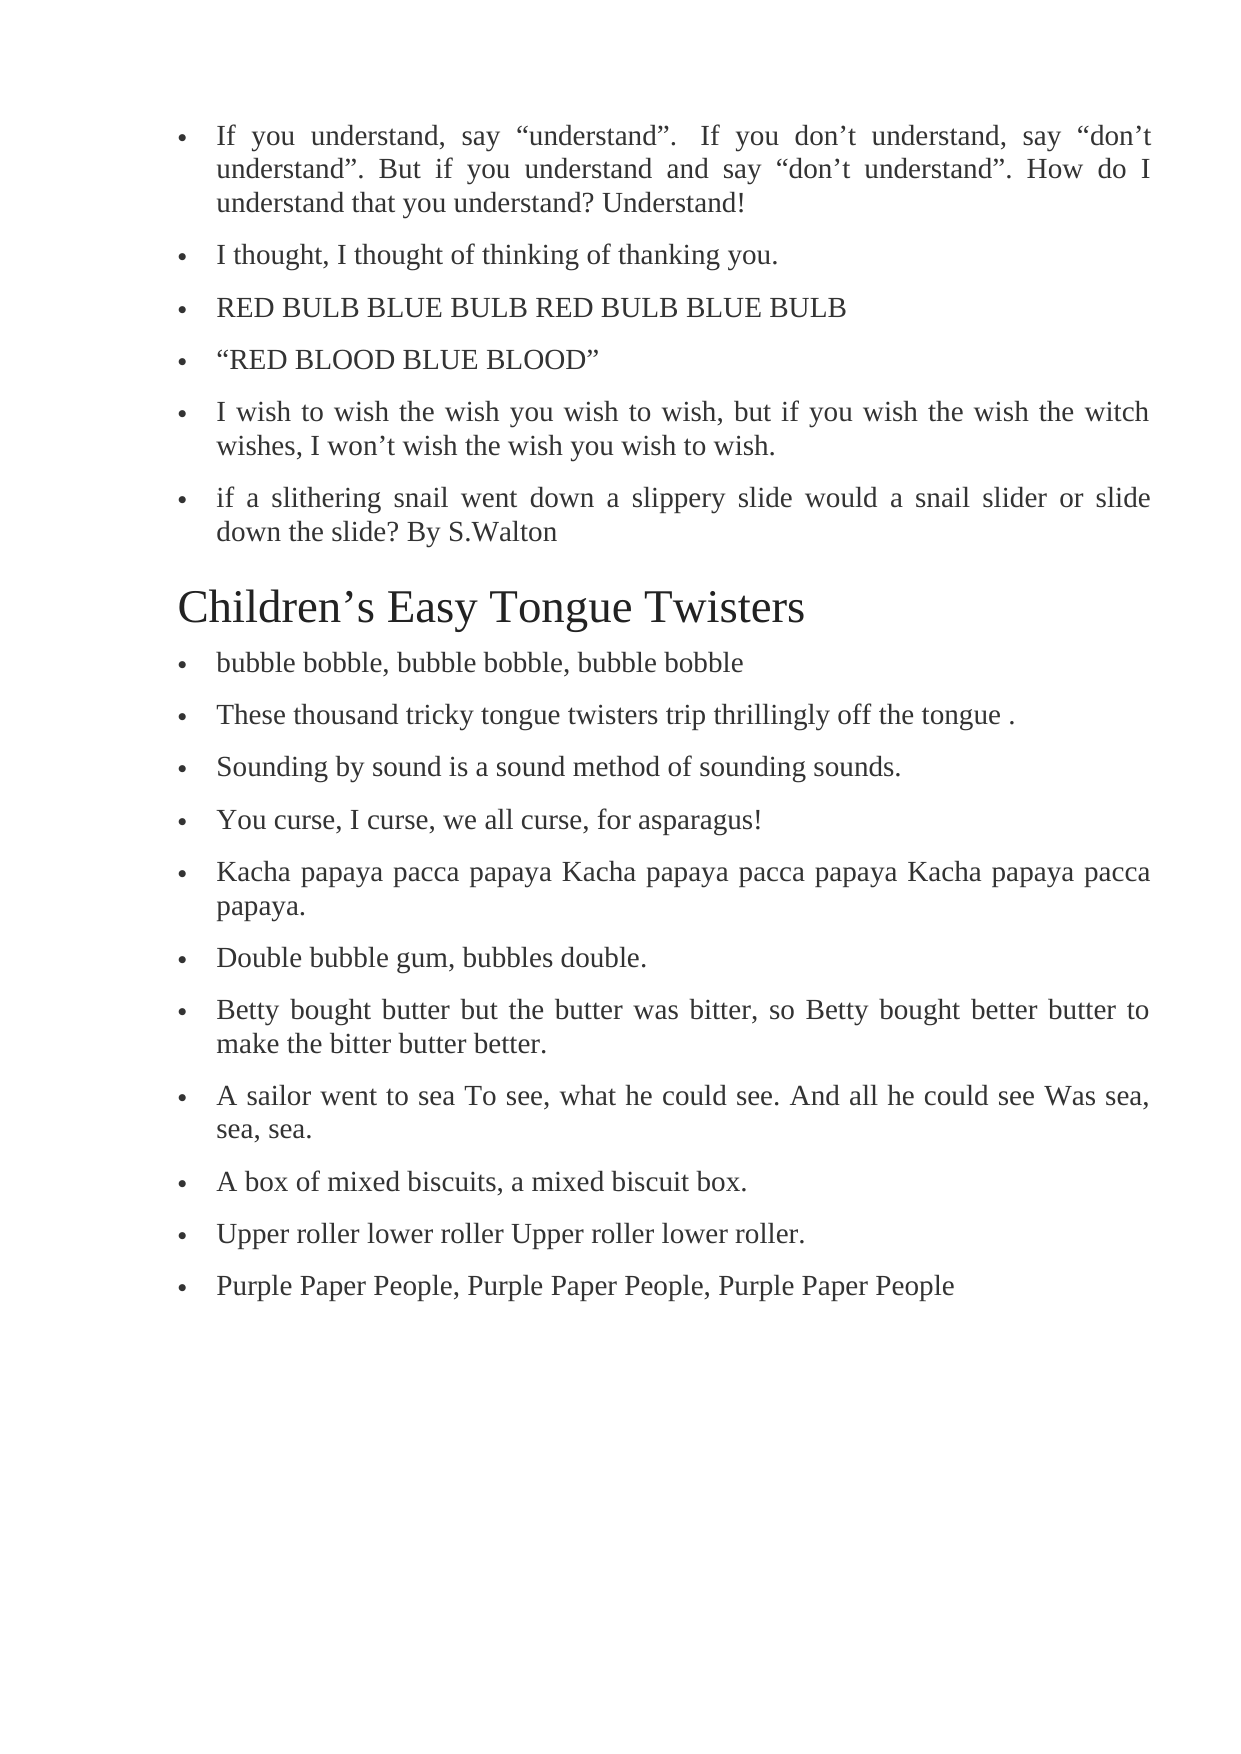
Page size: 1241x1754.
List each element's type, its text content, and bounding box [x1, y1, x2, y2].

list Betty bought butter but the butter was bitter, so Betty bought better butter to make the bitter butter better. [179, 992, 1152, 1059]
list Kacha papaya pacca papaya Kacha papaya pacca papaya Kacha papaya pacca papaya. [179, 854, 1152, 921]
list bubble bobble, bubble bobble, bubble bobble [179, 645, 1152, 678]
list These thousand tricky tongue twisters trip thrillingly off the tongue . [179, 697, 1152, 731]
list I thought, I thought of thinking of thanking you. [179, 237, 1152, 271]
list if a slithering snail went down a slippery slide would a snail slider or slide down the slide? By S.Walton [179, 480, 1152, 547]
list A box of mixed biscuits, a mixed biscuit box. [179, 1164, 1152, 1197]
list If you understand, say “understand”. If you don’t understand, say “don’t understand”. But if you understand and say “don’t understand”. How do I understand that you understand? Understand! [179, 118, 1152, 219]
list RED BULB BLUE BULB RED BULB BLUE BULB [179, 290, 1152, 323]
list Double bubble gum, bubbles double. [179, 940, 1152, 973]
list I wish to wish the wish you wish to wish, but if you wish the wish the witch wishes, I won’t wish the wish you wish to wish. [179, 394, 1152, 461]
list A sailor went to sea To see, what he could see. And all he could see Was sea, sea, sea. [179, 1078, 1152, 1145]
list You curse, I curse, we all curse, for asparagus! [179, 802, 1152, 835]
list Upper roller lower roller Upper roller lower roller. [179, 1216, 1152, 1250]
text Children’s Easy Tongue Twisters [177, 578, 1152, 632]
list Sounding by sound is a sound method of sounding sounds. [179, 749, 1152, 783]
list Purple Paper People, Purple Paper People, Purple Paper People [179, 1268, 1152, 1302]
list “RED BLOOD BLUE BLOOD” [179, 342, 1152, 376]
